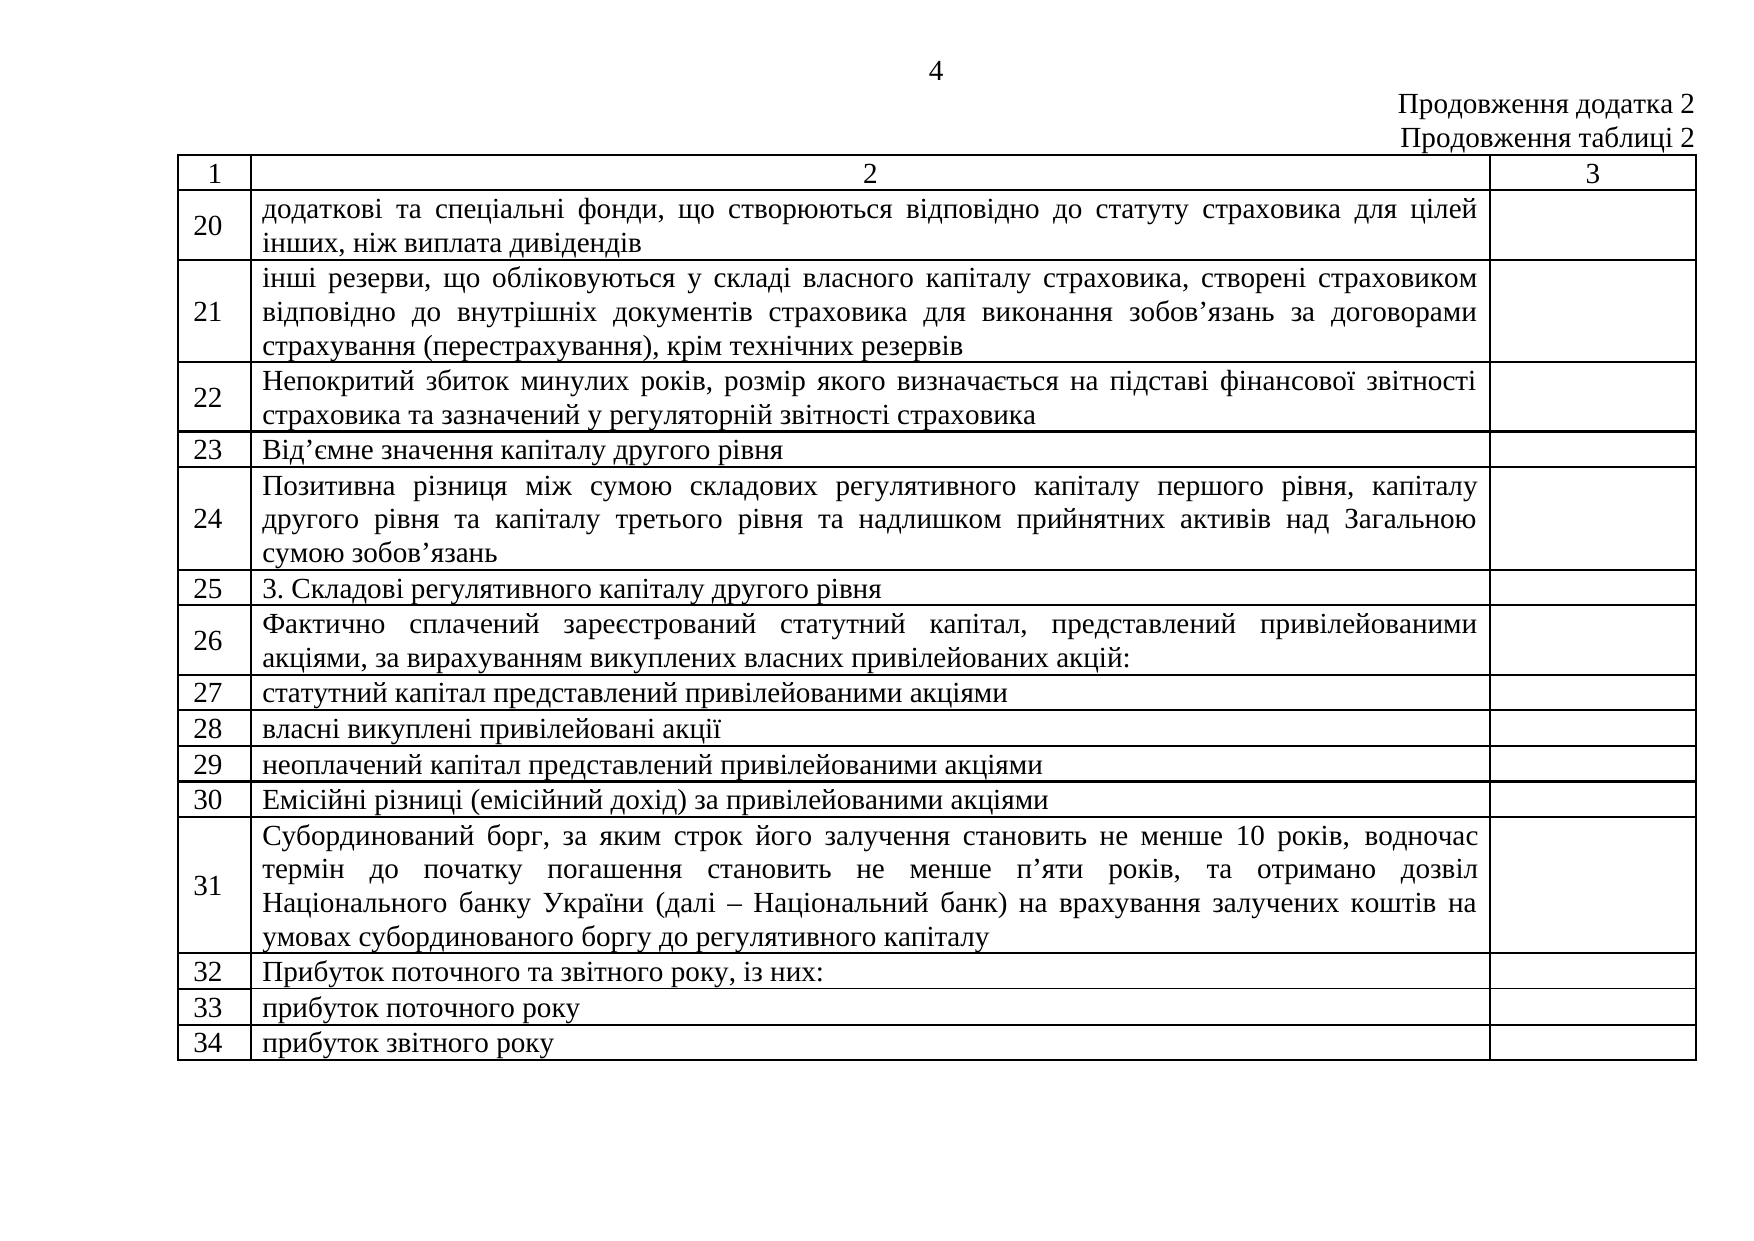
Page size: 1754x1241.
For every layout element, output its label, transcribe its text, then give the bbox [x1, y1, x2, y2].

table_cell [179, 676, 250, 709]
table_cell Позитивна різниця між сумою складових регулятивного капіталу першого рівня, капіталу другого рівня та капіталу третього рівня та надлишком прийнятних активів над Загальною сумою зобов’язань [252, 468, 1489, 569]
table_cell [179, 606, 250, 673]
table_cell [1491, 711, 1695, 745]
table_cell Фактично сплачений зареєстрований статутний капітал, представлений привілейованими акціями, за вирахуванням викуплених власних привілейованих акцій: [252, 606, 1489, 673]
table_cell [1491, 1026, 1695, 1059]
table_cell [179, 747, 250, 780]
table_cell Непокритий збиток минулих років, розмір якого визначається на підставі фінансової звітності страховика та зазначений у регуляторній звітності страховика [252, 363, 1489, 430]
table_cell статутний капітал представлений привілейованими акціями [252, 676, 1489, 709]
table_cell Емісійні різниці (емісійний дохід) за привілейованими акціями [252, 783, 1489, 816]
table_cell [1491, 606, 1695, 673]
table_cell [1491, 783, 1695, 816]
table_cell [179, 433, 250, 466]
table_cell [179, 363, 250, 430]
table_header 2 [252, 156, 1489, 189]
table_cell Від’ємне значення капіталу другого рівня [252, 433, 1489, 466]
table_cell 3. Складові регулятивного капіталу другого рівня [252, 571, 1489, 604]
table_cell інші резерви, що обліковуються у складі власного капіталу страховика, створені страховиком відповідно до внутрішніх документів страховика для виконання зобов’язань за договорами страхування (перестрахування), крім технічних резервів [252, 261, 1489, 361]
table_header 3 [1491, 156, 1695, 189]
table_cell [179, 261, 250, 361]
table_cell [1491, 363, 1695, 430]
table_cell [1491, 468, 1695, 569]
table_cell [179, 1026, 250, 1059]
table_cell [179, 711, 250, 745]
table_cell [179, 990, 250, 1023]
table_cell додаткові та спеціальні фонди, що створюються відповідно до статуту страховика для цілей інших, ніж виплата дивідендів [252, 191, 1489, 258]
table_cell Прибуток поточного та звітного року, із них: [252, 954, 1489, 988]
table_cell [1491, 676, 1695, 709]
table_cell [1491, 571, 1695, 604]
table_cell [179, 954, 250, 988]
table_cell прибуток звітного року [252, 1026, 1489, 1059]
table_cell неоплачений капітал представлений привілейованими акціями [252, 747, 1489, 780]
table_cell власні викуплені привілейовані акції [252, 711, 1489, 745]
table_cell [179, 818, 250, 952]
table_cell [1491, 261, 1695, 361]
table_cell [1491, 191, 1695, 258]
table_cell [1491, 989, 1695, 1023]
table_cell Субординований борг, за яким строк його залучення становить не менше 10 років, водночас термін до початку погашення становить не менше п’яти років, та отримано дозвіл Національного банку України (далі – Національний банк) на врахування залучених коштів на умовах субординованого боргу до регулятивного капіталу [252, 818, 1489, 952]
table_header 1 [179, 156, 250, 189]
table_cell [179, 571, 250, 604]
table_cell [179, 191, 250, 258]
table_cell [179, 783, 250, 816]
table_cell [1491, 954, 1695, 988]
table_cell [1491, 433, 1695, 466]
table_cell прибуток поточного року [252, 989, 1489, 1023]
table_cell [1491, 818, 1695, 952]
table_cell [1491, 747, 1695, 780]
table_cell [179, 468, 250, 569]
